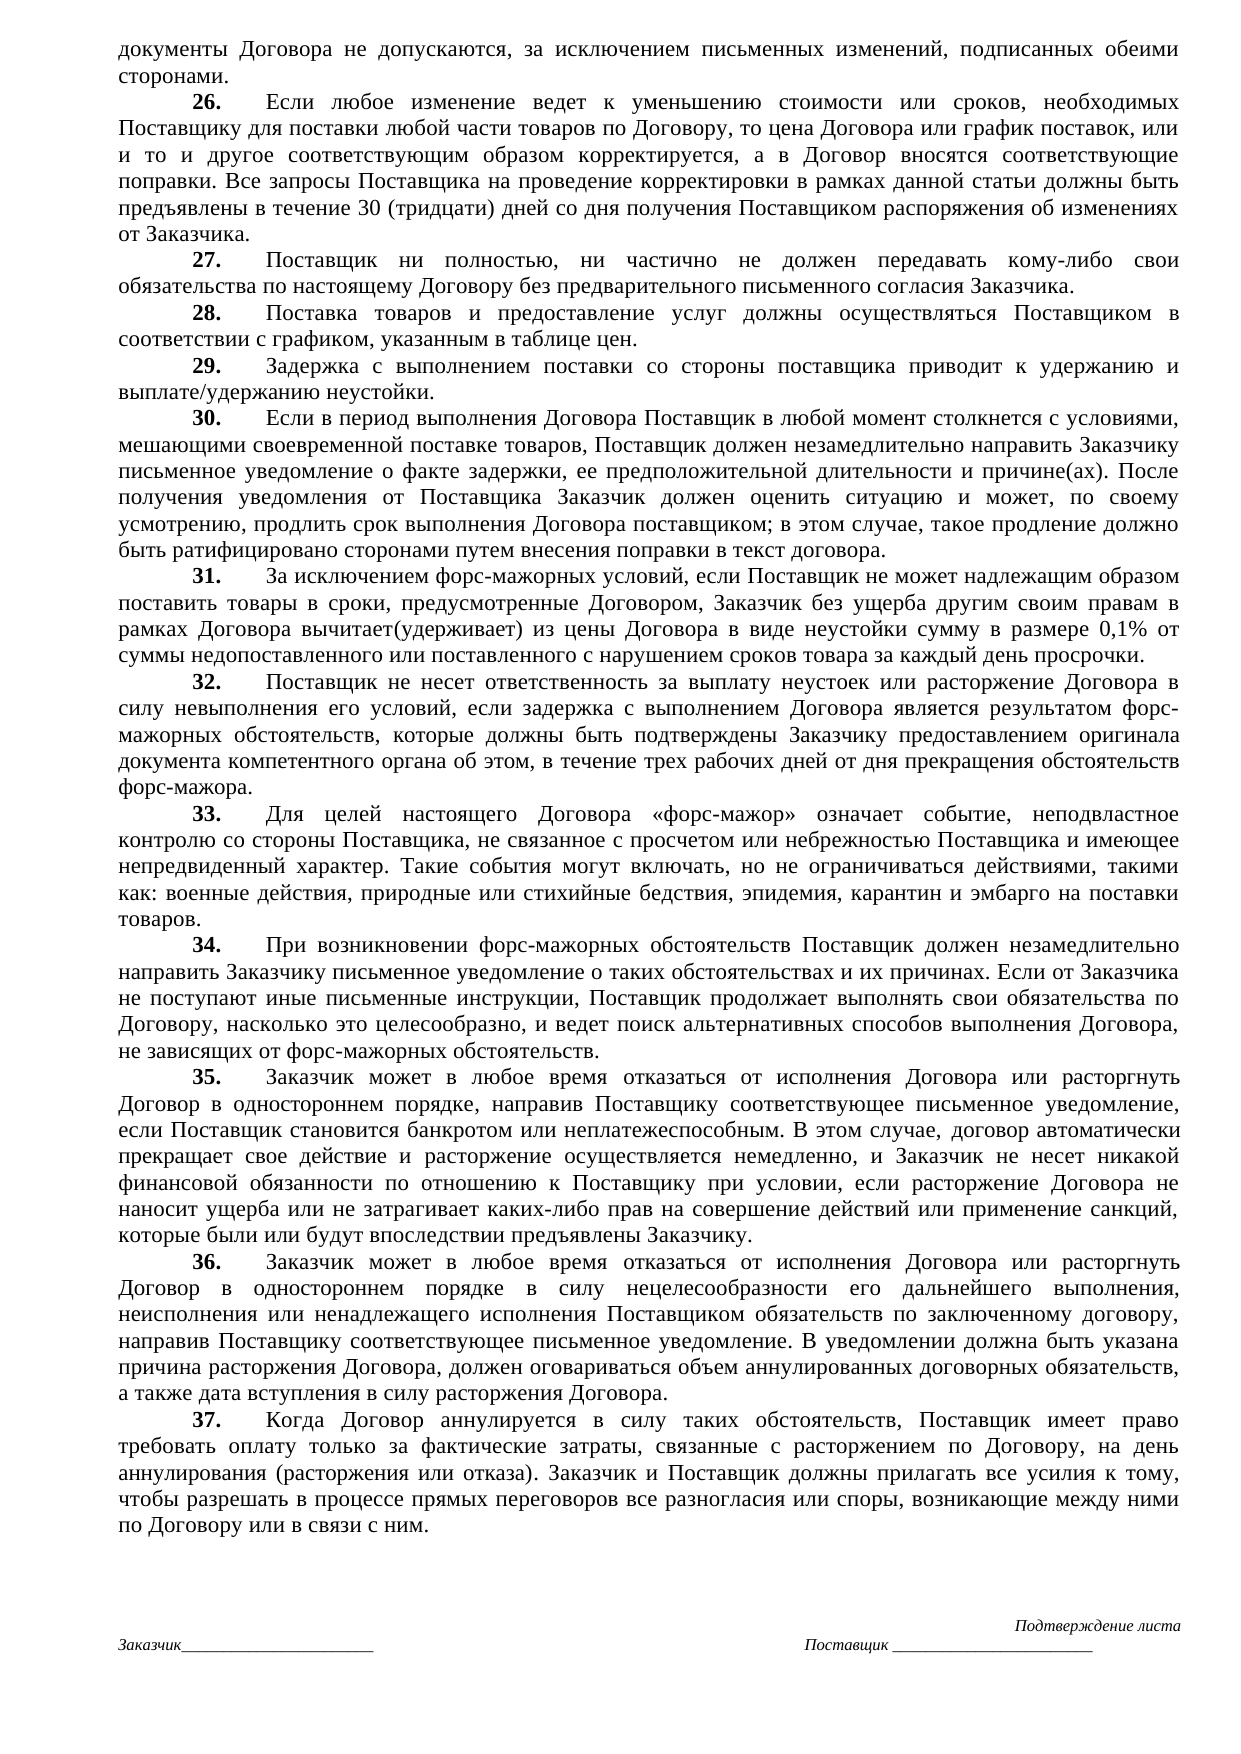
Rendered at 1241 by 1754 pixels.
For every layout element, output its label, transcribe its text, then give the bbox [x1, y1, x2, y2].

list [118, 35, 1181, 88]
list Если любое изменение ведет к уменьшению стоимости или сроков, необходимых Поставщику для поставки любой части товаров по Договору, то цена Договора или график поставок, или и то и другое соответствующим образом корректируется, а в Договор вносятся соответствующие поправки. Все запросы Поставщика на проведение корректировки в рамках данной статьи должны быть предъявлены в течение 30 (тридцати) дней со дня получения Поставщиком распоряжения об изменениях от Заказчика. [118, 88, 1181, 246]
list Поставщик не несет ответственность за выплату неустоек или расторжение Договора в силу невыполнения его условий, если задержка с выполнением Договора является результатом форс-мажорных обстоятельств, которые должны быть подтверждены Заказчику предоставлением оригинала документа компетентного органа об этом, в течение трех рабочих дней от дня прекращения обстоятельств форс-мажора. [118, 668, 1181, 800]
list За исключением форс-мажорных условий, если Поставщик не может надлежащим образом поставить товары в сроки, предусмотренные Договором, Заказчик без ущерба другим своим правам в рамках Договора вычитает(удерживает) из цены Договора в виде неустойки сумму в размере 0,1% от суммы недопоставленного или поставленного с нарушением сроков товара за каждый день просрочки. [118, 562, 1181, 668]
list Когда Договор аннулируется в силу таких обстоятельств, Поставщик имеет право требовать оплату только за фактические затраты, связанные с расторжением по Договору, на день аннулирования (расторжения или отказа). Заказчик и Поставщик должны прилагать все усилия к тому, чтобы разрешать в процессе прямых переговоров все разногласия или споры, возникающие между ними по Договору или в связи с ним. [118, 1406, 1181, 1538]
list Если в период выполнения Договора Поставщик в любой момент столкнется с условиями, мешающими своевременной поставке товаров, Поставщик должен незамедлительно направить Заказчику письменное уведомление о факте задержки, ее предположительной длительности и причине(ах). После получения уведомления от Поставщика Заказчик должен оценить ситуацию и может, по своему усмотрению, продлить срок выполнения Договора поставщиком; в этом случае, такое продление должно быть ратифицировано сторонами путем внесения поправки в текст договора. [118, 404, 1181, 562]
list Поставщик ни полностью, ни частично не должен передавать кому-либо свои обязательства по настоящему Договору без предварительного письменного согласия Заказчика. [118, 246, 1181, 299]
list Заказчик может в любое время отказаться от исполнения Договора или расторгнуть Договор в одностороннем порядке, направив Поставщику соответствующее письменное уведомление, если Поставщик становится банкротом или неплатежеспособным. В этом случае, договор автоматически прекращает свое действие и расторжение осуществляется немедленно, и Заказчик не несет никакой финансовой обязанности по отношению к Поставщику при условии, если расторжение Договора не наносит ущерба или не затрагивает каких-либо прав на совершение действий или применение санкций, которые были или будут впоследствии предъявлены Заказчику. [118, 1063, 1181, 1248]
list Для целей настоящего Договора «форс-мажор» означает событие, неподвластное контролю со стороны Поставщика, не связанное с просчетом или небрежностью Поставщика и имеющее непредвиденный характер. Такие события могут включать, но не ограничиваться действиями, такими как: военные действия, природные или стихийные бедствия, эпидемия, карантин и эмбарго на поставки товаров. [118, 800, 1181, 931]
list При возникновении форс-мажорных обстоятельств Поставщик должен незамедлительно направить Заказчику письменное уведомление о таких обстоятельствах и их причинах. Если от Заказчика не поступают иные письменные инструкции, Поставщик продолжает выполнять свои обязательства по Договору, насколько это целесообразно, и ведет поиск альтернативных способов выполнения Договора, не зависящих от форс-мажорных обстоятельств. [118, 931, 1181, 1063]
list Заказчик может в любое время отказаться от исполнения Договора или расторгнуть Договор в одностороннем порядке в силу нецелесообразности его дальнейшего выполнения, неисполнения или ненадлежащего исполнения Поставщиком обязательств по заключенному договору, направив Поставщику соответствующее письменное уведомление. В уведомлении должна быть указана причина расторжения Договора, должен оговариваться объем аннулированных договорных обязательств, а также дата вступления в силу расторжения Договора. [118, 1248, 1181, 1406]
list Поставка товаров и предоставление услуг должны осуществляться Поставщиком в соответствии с графиком, указанным в таблице цен. [118, 299, 1181, 352]
list Задержка с выполнением поставки со стороны поставщика приводит к удержанию и выплате/удержанию неустойки. [118, 352, 1181, 404]
